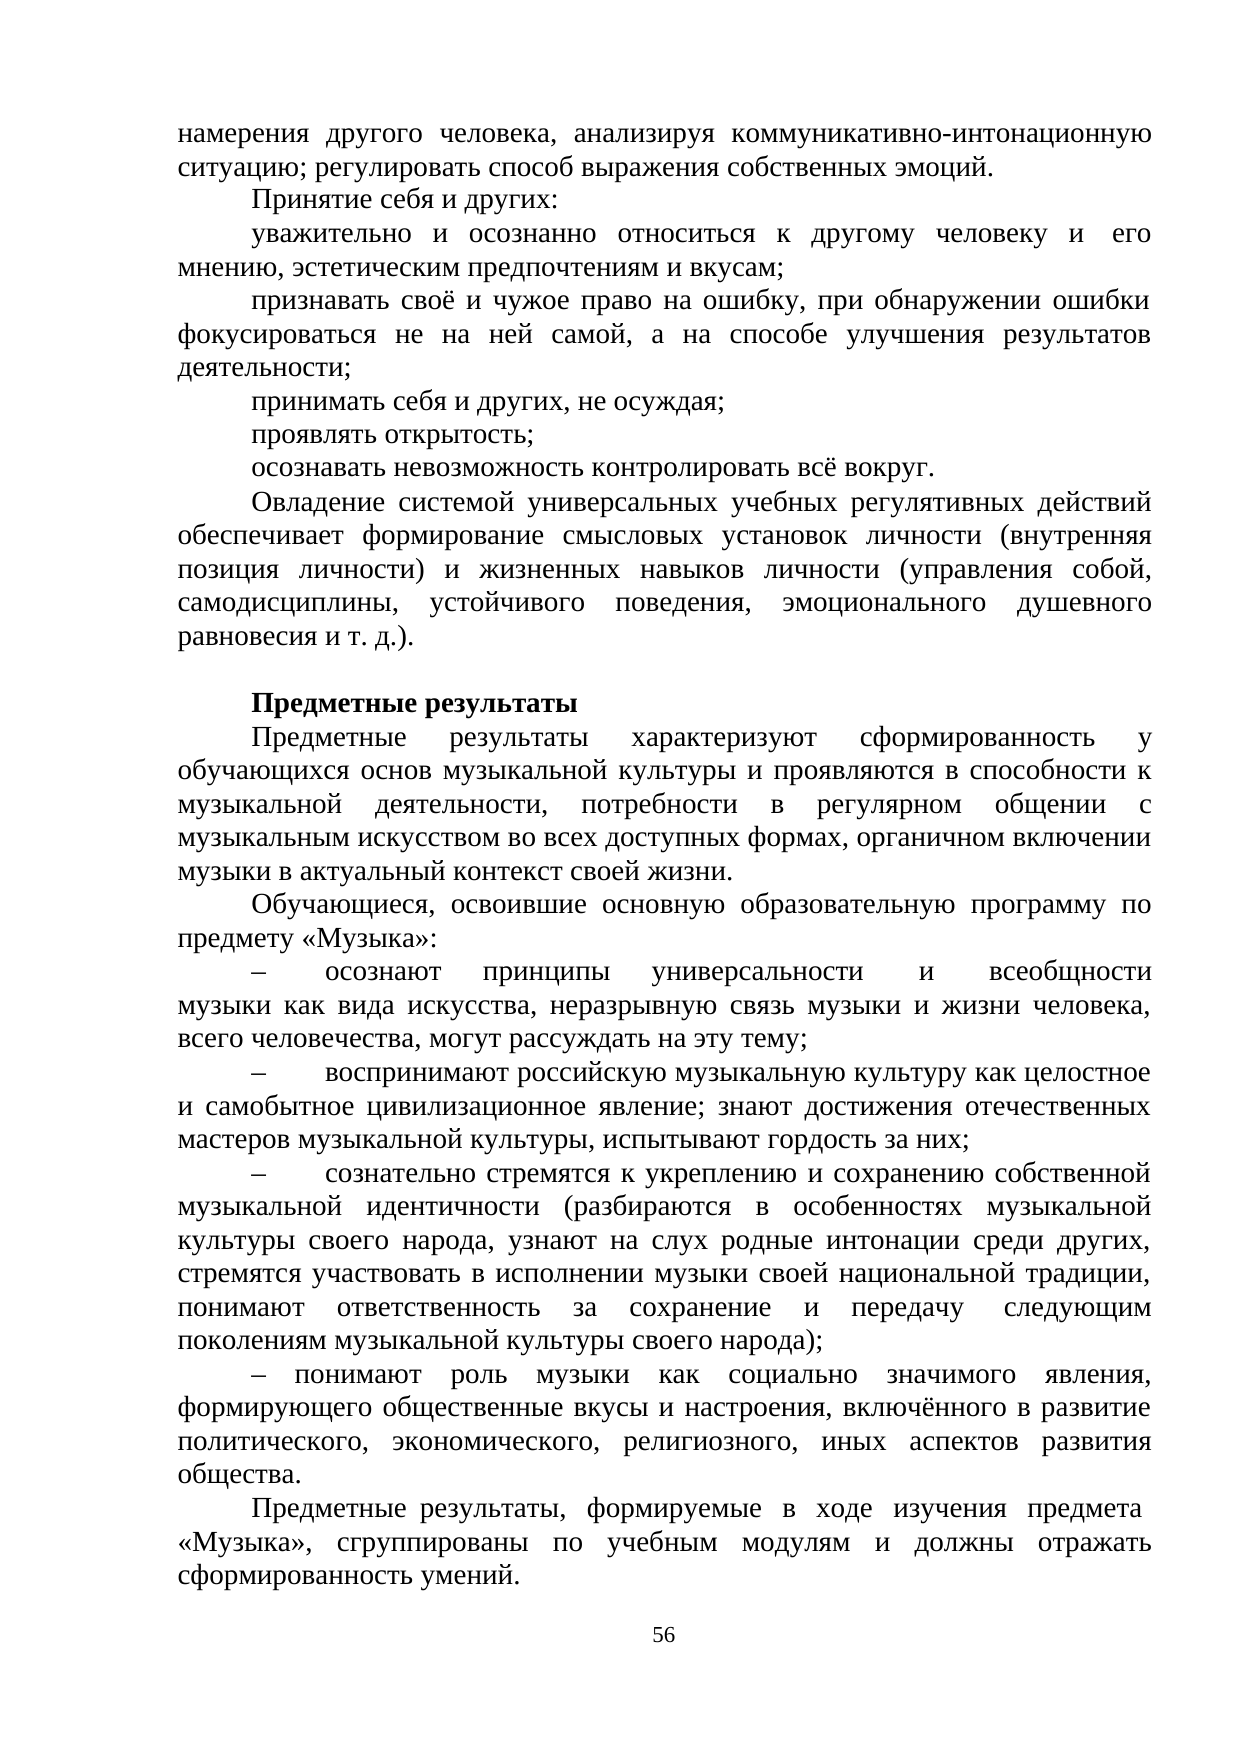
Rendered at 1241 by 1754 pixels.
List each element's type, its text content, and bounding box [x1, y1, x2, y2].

text Принятие себя и других: [251, 182, 1167, 215]
text Предметные результаты характеризуют сформированность у обучающихся основ музыкальной культуры и проявляются в способности к музыкальной деятельности, потребности в регулярном общении с музыкальным искусством во всех доступных формах, органичном включении музыки в актуальный контекст своей жизни. [177, 719, 1152, 886]
text Предметные результаты, формируемые в ходе изучения предмета [251, 1490, 1167, 1524]
text уважительно и осознанно относиться к другому человеку и его мнению, эстетическим предпочтениям и вкусам; [177, 215, 1151, 282]
text принимать себя и других, не осуждая; проявлять открытость; [251, 383, 727, 450]
text Овладение системой универсальных учебных регулятивных действий обеспечивает формирование смысловых установок личности (внутренняя позиция личности) и жизненных навыков личности (управления собой, самодисциплины, устойчивого поведения, эмоционального душевного равновесия и т. д.). [177, 484, 1152, 651]
text намерения другого человека, анализируя коммуникативно-интонационную ситуацию; регулировать способ выражения собственных эмоций. [177, 115, 1152, 182]
list осознают принципы универсальности и всеобщности музыки как вида искусства, неразрывную связь музыки и жизни человека, всего человечества, могут рассуждать на эту тему; [177, 953, 1152, 1054]
subtitle Предметные результаты [251, 686, 1167, 719]
list сознательно стремятся к укреплению и сохранению собственной музыкальной идентичности (разбираются в особенностях музыкальной культуры своего народа, узнают на слух родные интонации среди других, стремятся участвовать в исполнении музыки своей национальной традиции, понимают ответственность за сохранение и передачу следующим поколениям музыкальной культуры своего народа); [177, 1155, 1152, 1356]
list понимают роль музыки как социально значимого явления, формирующего общественные вкусы и настроения, включённого в развитие политического, экономического, религиозного, иных аспектов развития общества. [177, 1356, 1152, 1490]
text признавать своё и чужое право на ошибку, при обнаружении ошибки фокусироваться не на ней самой, а на способе улучшения результатов деятельности; [177, 282, 1151, 383]
text Обучающиеся, освоившие основную образовательную программу по предмету «Музыка»: [177, 886, 1152, 953]
list воспринимают российскую музыкальную культуру как целостное и самобытное цивилизационное явление; знают достижения отечественных мастеров музыкальной культуры, испытывают гордость за них; [177, 1054, 1152, 1155]
text «Музыка», сгруппированы по учебным модулям и должны отражать сформированность умений. [177, 1524, 1152, 1591]
text осознавать невозможность контролировать всё вокруг. [251, 450, 1167, 484]
